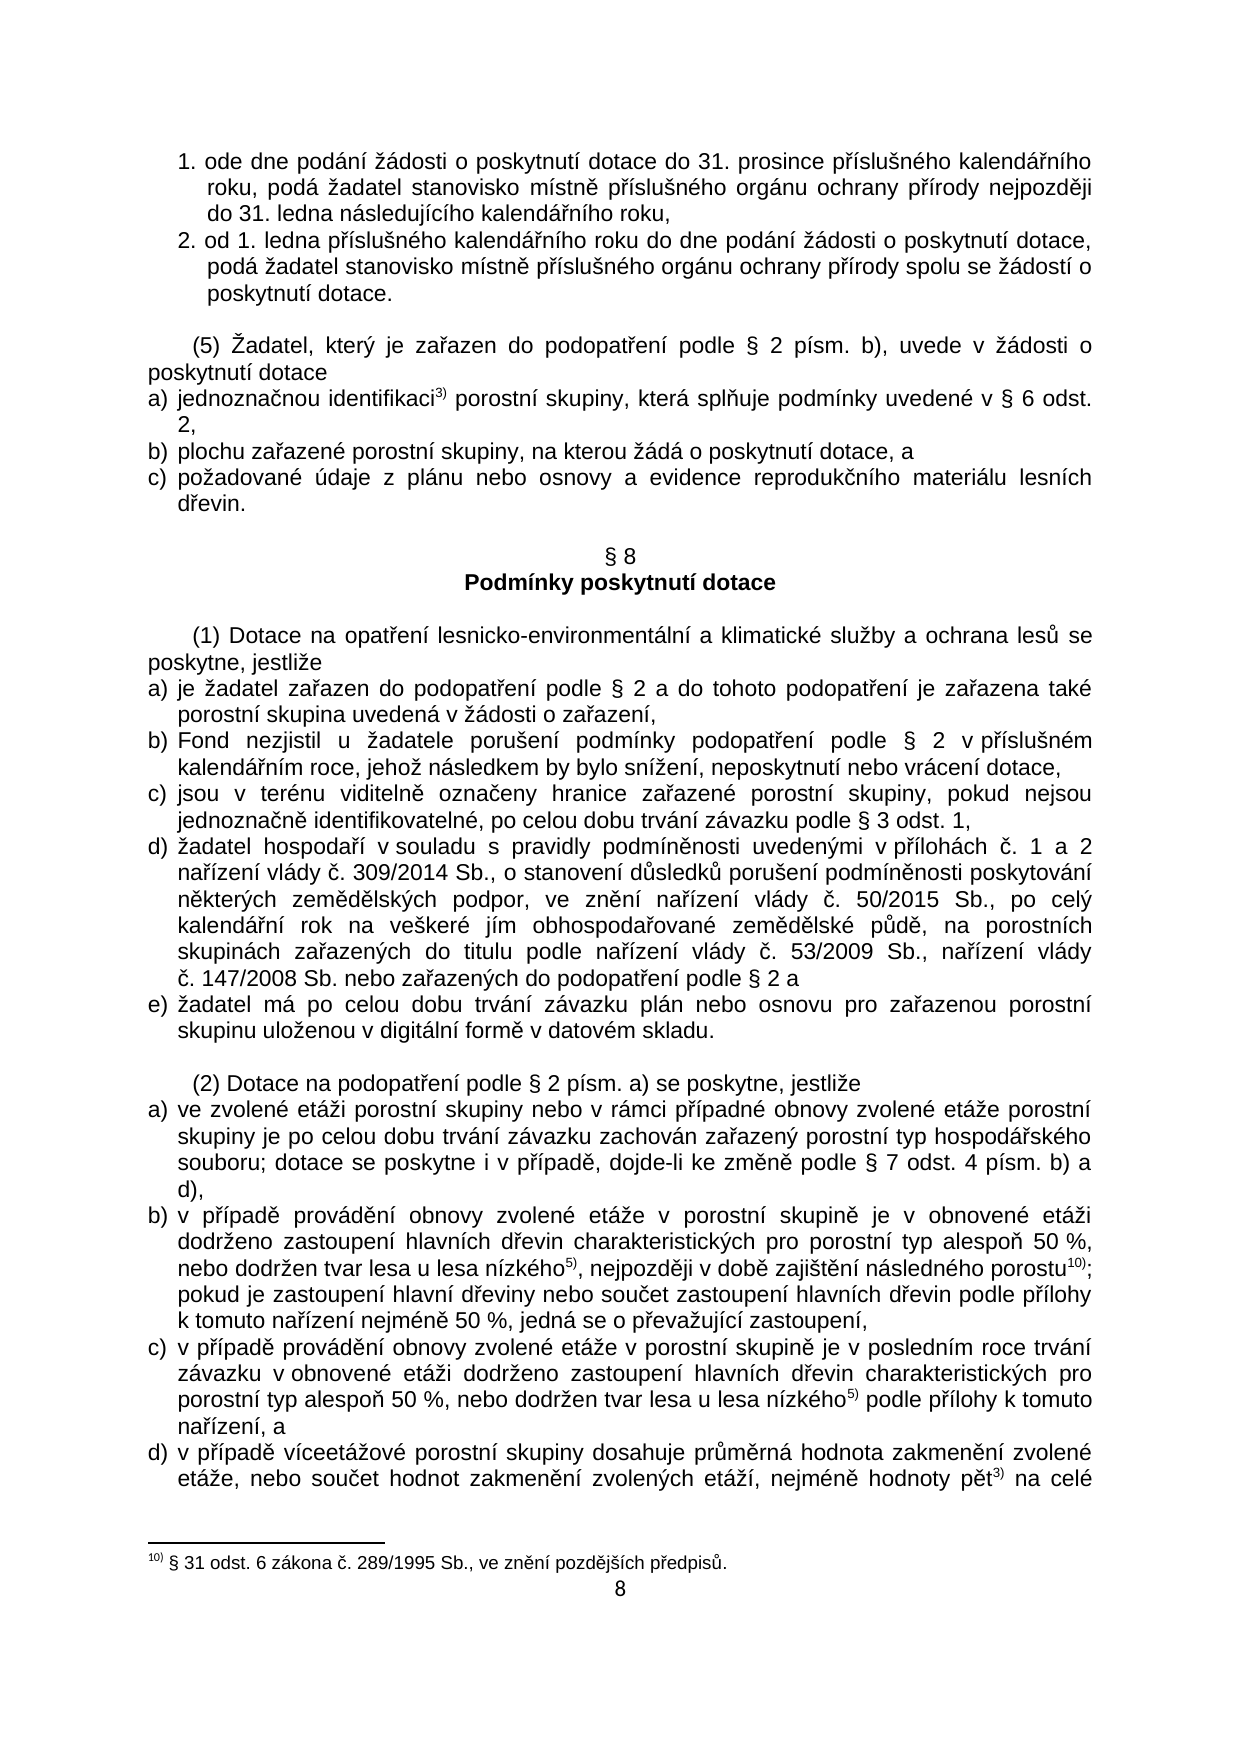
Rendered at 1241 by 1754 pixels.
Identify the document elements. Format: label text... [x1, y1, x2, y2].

text (2) Dotace na podopatření podle § 2 písm. a) se poskytne, jestliže [148, 1070, 1092, 1096]
list plochu zařazené porostní skupiny, na kterou žádá o poskytnutí dotace, a [148, 438, 1092, 464]
list žadatel má po celou dobu trvání závazku plán nebo osnovu pro zařazenou porostní skupinu uloženou v digitální formě v datovém skladu. [148, 991, 1092, 1044]
list v případě provádění obnovy zvolené etáže v porostní skupině je v posledním roce trvání závazku v obnovené etáži dodrženo zastoupení hlavních dřevin charakteristických pro porostní typ alespoň 50 %, nebo dodržen tvar lesa u lesa nízkého5) podle přílohy k tomuto nařízení, a [148, 1334, 1092, 1439]
text § 8 [148, 543, 1092, 569]
text Podmínky poskytnutí dotace [148, 569, 1092, 596]
list jsou v terénu viditelně označeny hranice zařazené porostní skupiny, pokud nejsou jednoznačně identifikovatelné, po celou dobu trvání závazku podle § 3 odst. 1, [148, 780, 1092, 833]
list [148, 1439, 1092, 1492]
text (5) Žadatel, který je zařazen do podopatření podle § 2 písm. b), uvede v žádosti o poskytnutí dotace [148, 332, 1092, 385]
list ve zvolené etáži porostní skupiny nebo v rámci případné obnovy zvolené etáže porostní skupiny je po celou dobu trvání závazku zachován zařazený porostní typ hospodářského souboru; dotace se poskytne i v případě, dojde-li ke změně podle § 7 odst. 4 písm. b) a d), [148, 1096, 1092, 1202]
list žadatel hospodaří v souladu s pravidly podmíněnosti uvedenými v přílohách č. 1 a 2 nařízení vlády č. 309/2014 Sb., o stanovení důsledků porušení podmíněnosti poskytování některých zemědělských podpor, ve znění nařízení vlády č. 50/2015 Sb., po celý kalendářní rok na veškeré jím obhospodařované zemědělské půdě, na porostních skupinách zařazených do titulu podle nařízení vlády č. 53/2009 Sb., nařízení vlády č. 147/2008 Sb. nebo zařazených do podopatření podle § 2 a [148, 833, 1092, 991]
text 1. ode dne podání žádosti o poskytnutí dotace do 31. prosince příslušného kalendářního roku, podá žadatel stanovisko místně příslušného orgánu ochrany přírody nejpozději do 31. ledna následujícího kalendářního roku, [177, 148, 1092, 227]
list je žadatel zařazen do podopatření podle § 2 a do tohoto podopatření je zařazena také porostní skupina uvedená v žádosti o zařazení, [148, 675, 1092, 727]
list v případě provádění obnovy zvolené etáže v porostní skupině je v obnovené etáži dodrženo zastoupení hlavních dřevin charakteristických pro porostní typ alespoň 50 %, nebo dodržen tvar lesa u lesa nízkého5), nejpozději v době zajištění následného porostu); pokud je zastoupení hlavní dřeviny nebo součet zastoupení hlavních dřevin podle přílohy k tomuto nařízení nejméně 50 %, jedná se o převažující zastoupení, [148, 1202, 1092, 1334]
text 2. od 1. ledna příslušného kalendářního roku do dne podání žádosti o poskytnutí dotace, podá žadatel stanovisko místně příslušného orgánu ochrany přírody spolu se žádostí o poskytnutí dotace. [177, 227, 1092, 306]
list Fond nezjistil u žadatele porušení podmínky podopatření podle § 2 v příslušném kalendářním roce, jehož následkem by bylo snížení, neposkytnutí nebo vrácení dotace, [148, 727, 1092, 780]
list požadované údaje z plánu nebo osnovy a evidence reprodukčního materiálu lesních dřevin. [148, 464, 1092, 517]
text (1) Dotace na opatření lesnicko-environmentální a klimatické služby a ochrana lesů se poskytne, jestliže [148, 622, 1092, 675]
list jednoznačnou identifikaci3) porostní skupiny, která splňuje podmínky uvedené v § 6 odst. 2, [148, 385, 1092, 438]
